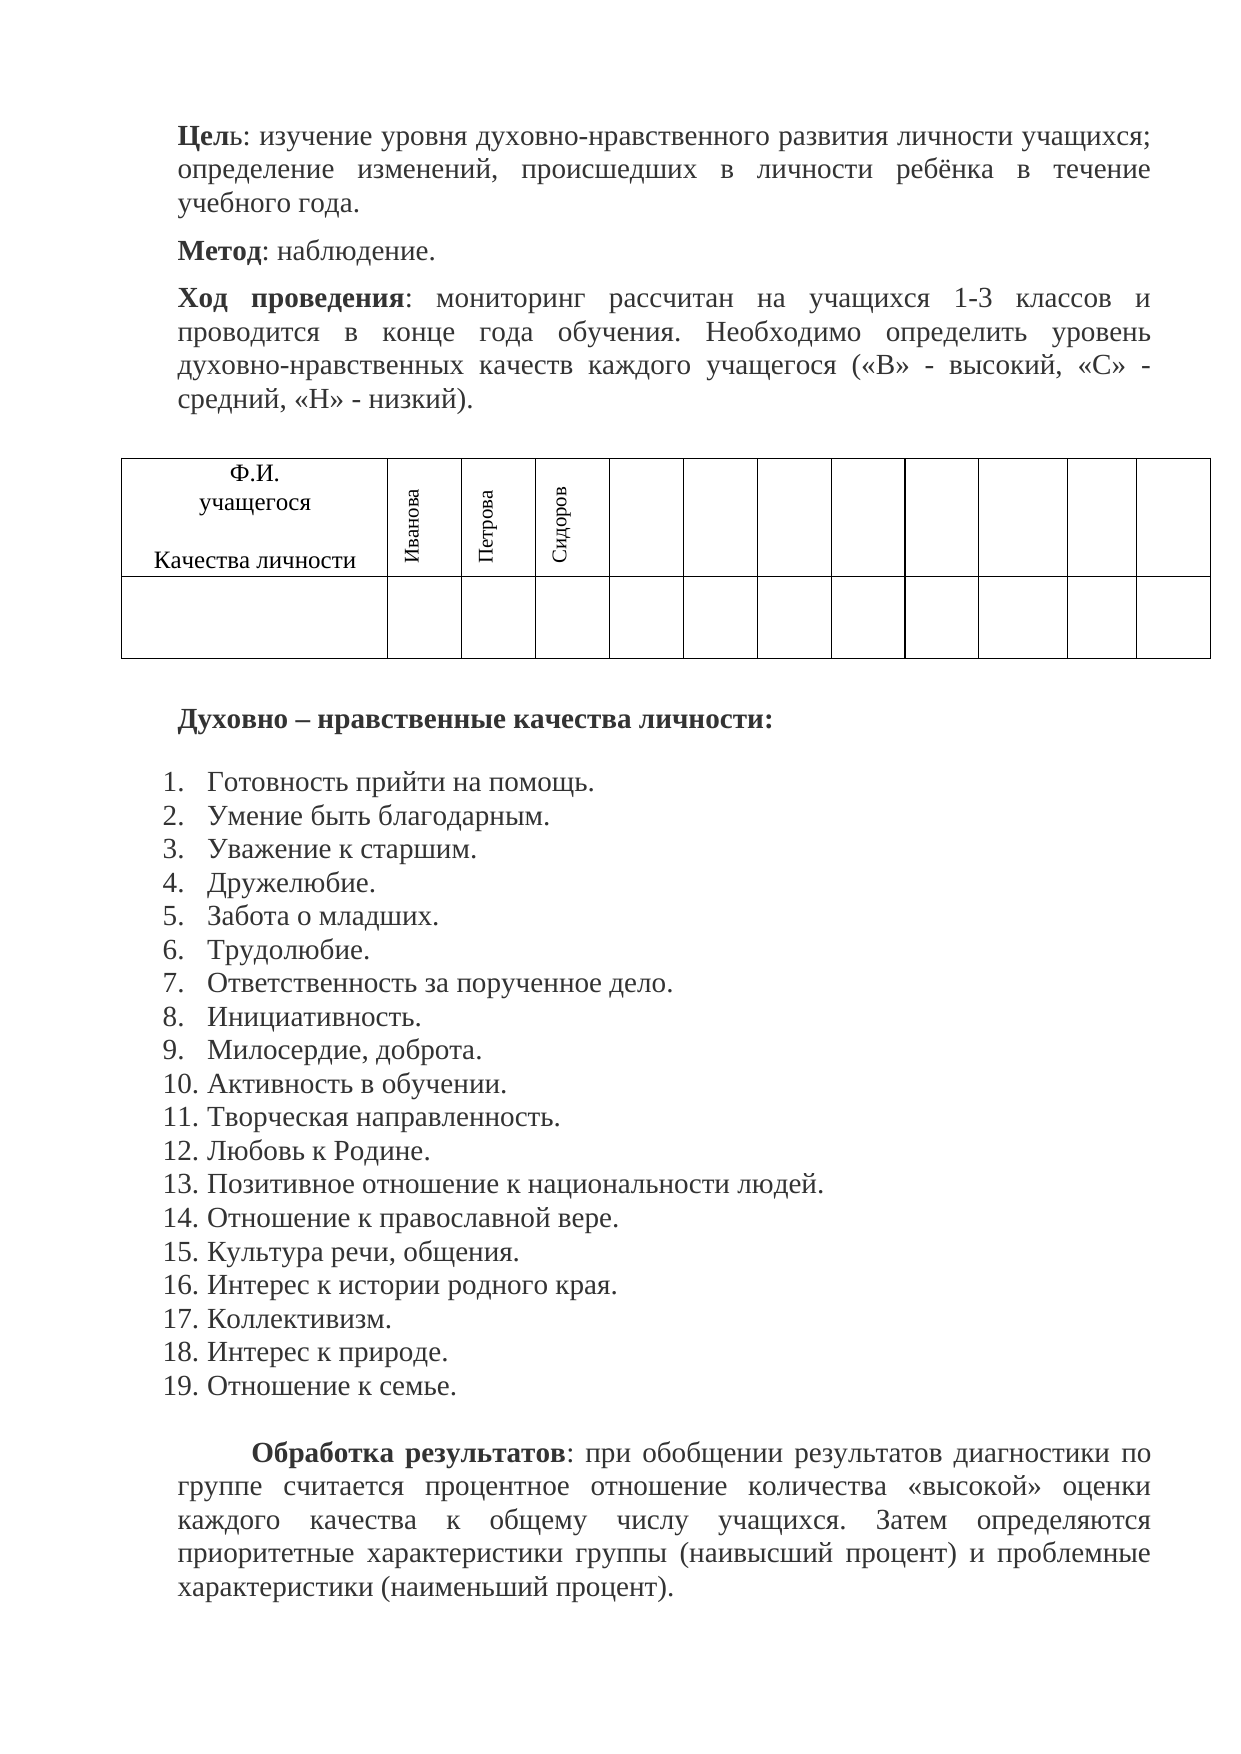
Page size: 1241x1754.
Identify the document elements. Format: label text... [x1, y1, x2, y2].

table_header [979, 459, 1067, 576]
table_header [1068, 459, 1136, 576]
list Культура речи, общения. [162, 1234, 1152, 1267]
table_cell [462, 577, 535, 658]
table_cell [684, 577, 757, 658]
text Духовно – нравственные качества личности: [177, 701, 1152, 735]
list Готовность прийти на помощь. [162, 764, 1152, 798]
list Интерес к природе. [162, 1334, 1152, 1368]
table_header [758, 459, 831, 576]
text Цель: изучение уровня духовно-нравственного развития личности учащихся; определение изменений, происшедших в личности ребёнка в течение учебного года. [177, 118, 1152, 219]
text Метод: наблюдение. [177, 233, 1152, 266]
list Забота о младших. [162, 898, 1152, 932]
table_cell [758, 577, 831, 658]
list Трудолюбие. [162, 932, 1152, 965]
table_header Ф.И. учащегося Качества личности [122, 459, 387, 576]
list Коллективизм. [162, 1301, 1152, 1334]
list Любовь к Родине. [162, 1133, 1152, 1167]
list Интерес к истории родного края. [162, 1267, 1152, 1301]
table_cell [536, 577, 609, 658]
table_header [684, 459, 757, 576]
list Активность в обучении. [162, 1066, 1152, 1099]
table_cell [122, 577, 387, 658]
list Уважение к старшим. [162, 831, 1152, 865]
table_cell [1137, 577, 1210, 658]
list Отношение к семье. [162, 1368, 1152, 1401]
text Обработка результатов: при обобщении результатов диагностики по группе считается процентное отношение количества «высокой» оценки каждого качества к общему числу учащихся. Затем определяются приоритетные характеристики группы (наивысший процент) и проблемные характеристики (наименьший процент). [177, 1435, 1152, 1603]
table_header [832, 459, 904, 576]
list Инициативность. [162, 999, 1152, 1032]
table_header [1137, 459, 1210, 576]
table_cell [832, 577, 904, 658]
table_cell [610, 577, 683, 658]
list Дружелюбие. [162, 865, 1152, 898]
table_header Сидоров [536, 459, 609, 576]
table_header Иванова [388, 459, 461, 576]
list Милосердие, доброта. [162, 1032, 1152, 1066]
table_header [906, 459, 978, 576]
list Ответственность за порученное дело. [162, 965, 1152, 999]
list Умение быть благодарным. [162, 798, 1152, 831]
list Отношение к православной вере. [162, 1200, 1152, 1234]
list Позитивное отношение к национальности людей. [162, 1167, 1152, 1200]
table_cell [1068, 577, 1136, 658]
table_cell [979, 577, 1067, 658]
text Ход проведения: мониторинг рассчитан на учащихся 1-3 классов и проводится в конце года обучения. Необходимо определить уровень духовно-нравственных качеств каждого учащегося («В» - высокий, «С» - средний, «Н» - низкий). [177, 280, 1152, 414]
table_header [610, 459, 683, 576]
table_cell [388, 577, 461, 658]
table_cell [906, 577, 978, 658]
table_header Петрова [462, 459, 535, 576]
list Творческая направленность. [162, 1099, 1152, 1133]
